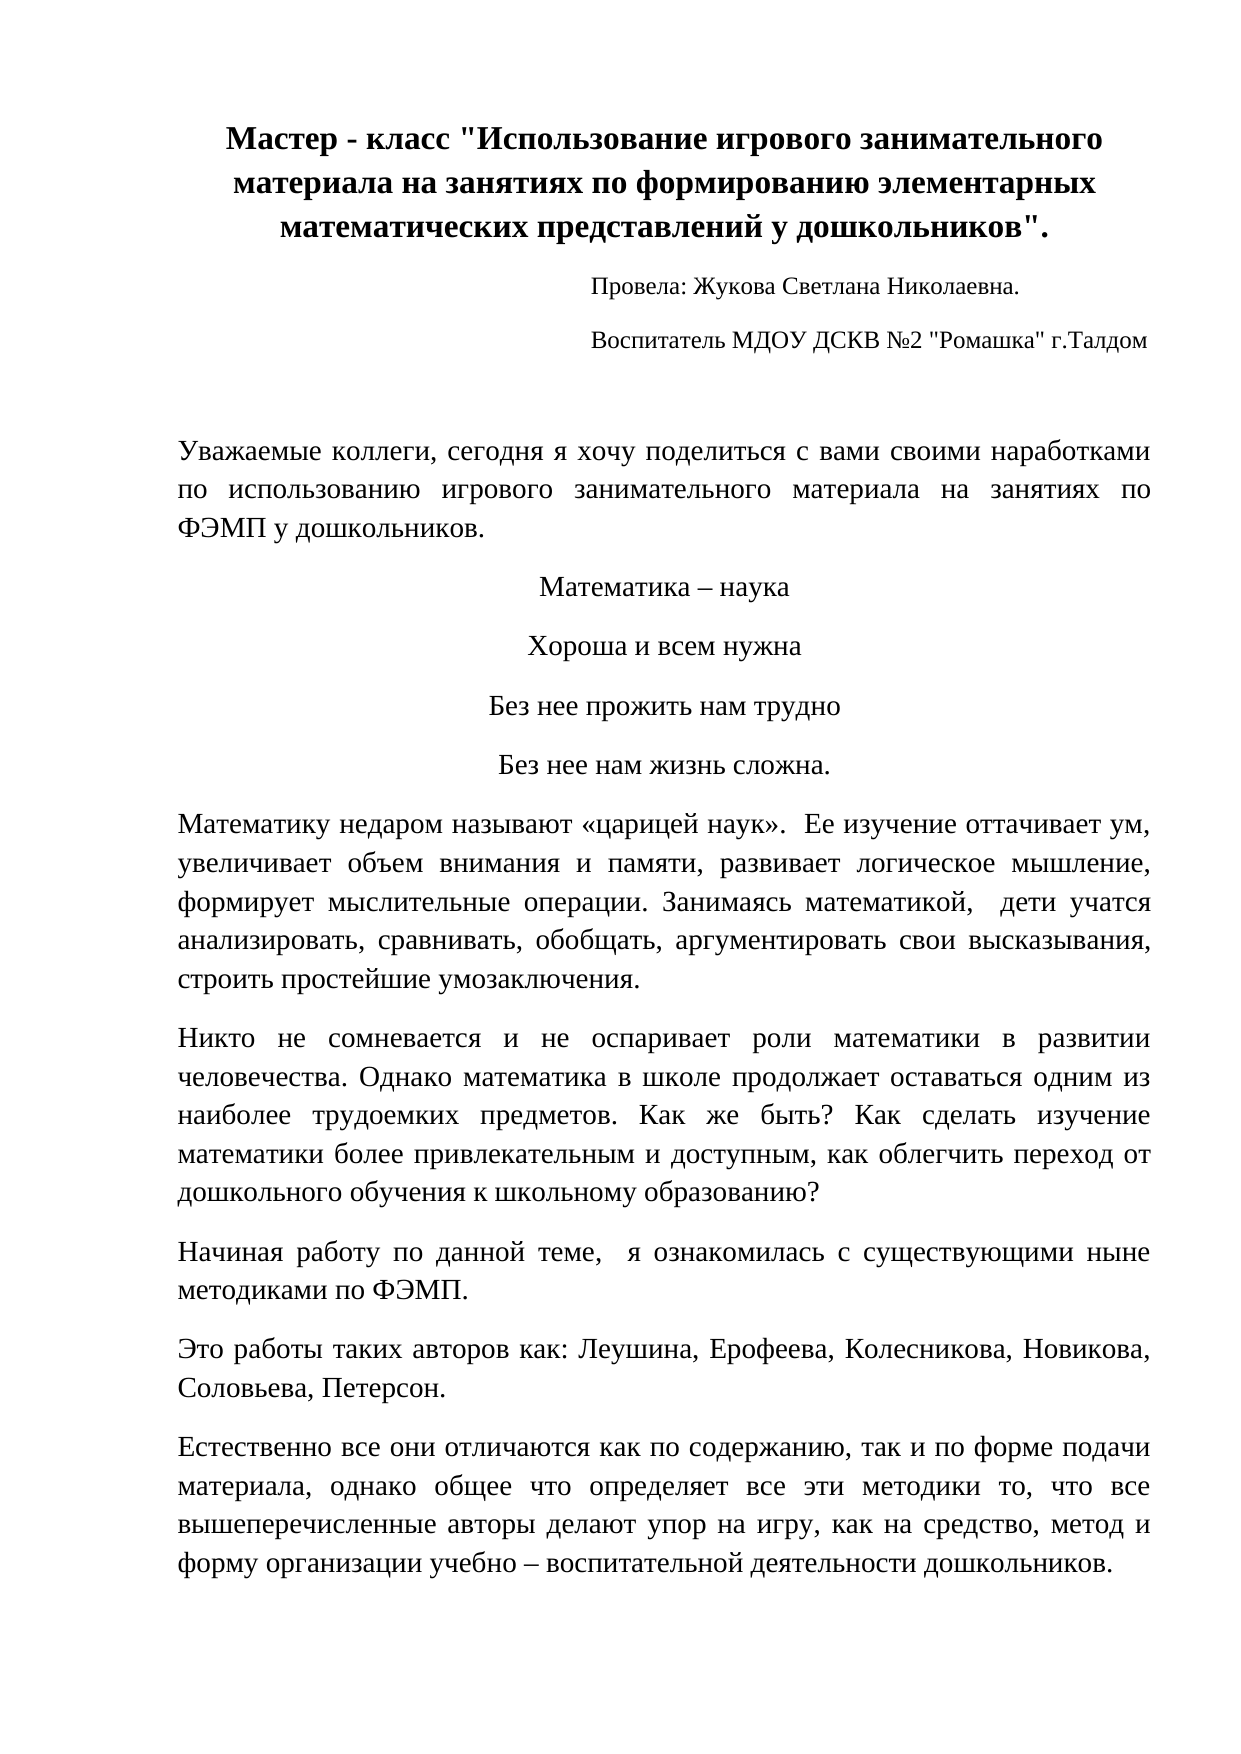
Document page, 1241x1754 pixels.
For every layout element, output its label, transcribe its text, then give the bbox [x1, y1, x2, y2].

text Начиная работу по данной теме, я ознакомилась с существующими ныне методиками по ФЭМП. [177, 1234, 1152, 1306]
text Без нее нам жизнь сложна. [177, 747, 1152, 781]
text Мастер - класс "Использование игрового занимательного материала на занятиях по формированию элементарных математических представлений у дошкольников". [177, 118, 1152, 244]
text Естественно все они отличаются как по содержанию, так и по форме подачи материала, однако общее что определяет все эти методики то, что все вышеперечисленные авторы делают упор на игру, как на средство, метод и форму организации учебно – воспитательной деятельности дошкольников. [177, 1429, 1152, 1579]
text Математика – наука [177, 569, 1152, 603]
text Это работы таких авторов как: Леушина, Ерофеева, Колесникова, Новикова, Соловьева, Петерсон. [177, 1332, 1152, 1404]
text Никто не сомневается и не оспаривает роли математики в развитии человечества. Однако математика в школе продолжает оставаться одним из наиболее трудоемких предметов. Как же быть? Как сделать изучение математики более привлекательным и доступным, как облегчить переход от дошкольного обучения к школьному образованию? [177, 1020, 1152, 1208]
text Хороша и всем нужна [177, 628, 1152, 662]
text Без нее прожить нам трудно [177, 688, 1152, 721]
text Математику недаром называют «царицей наук». Ее изучение оттачивает ум, увеличивает объем внимания и памяти, развивает логическое мышление, формирует мыслительные операции. Занимаясь математикой, дети учатся анализировать, сравнивать, обобщать, аргументировать свои высказывания, строить простейшие умозаключения. [177, 807, 1152, 994]
text Воспитатель МДОУ ДСКВ №2 "Ромашка" г.Талдом [591, 325, 1152, 354]
text Уважаемые коллеги, сегодня я хочу поделиться с вами своими наработками по использованию игрового занимательного материала на занятиях по ФЭМП у дошкольников. [177, 433, 1152, 543]
text Провела: Жукова Светлана Николаевна. [591, 271, 1152, 300]
